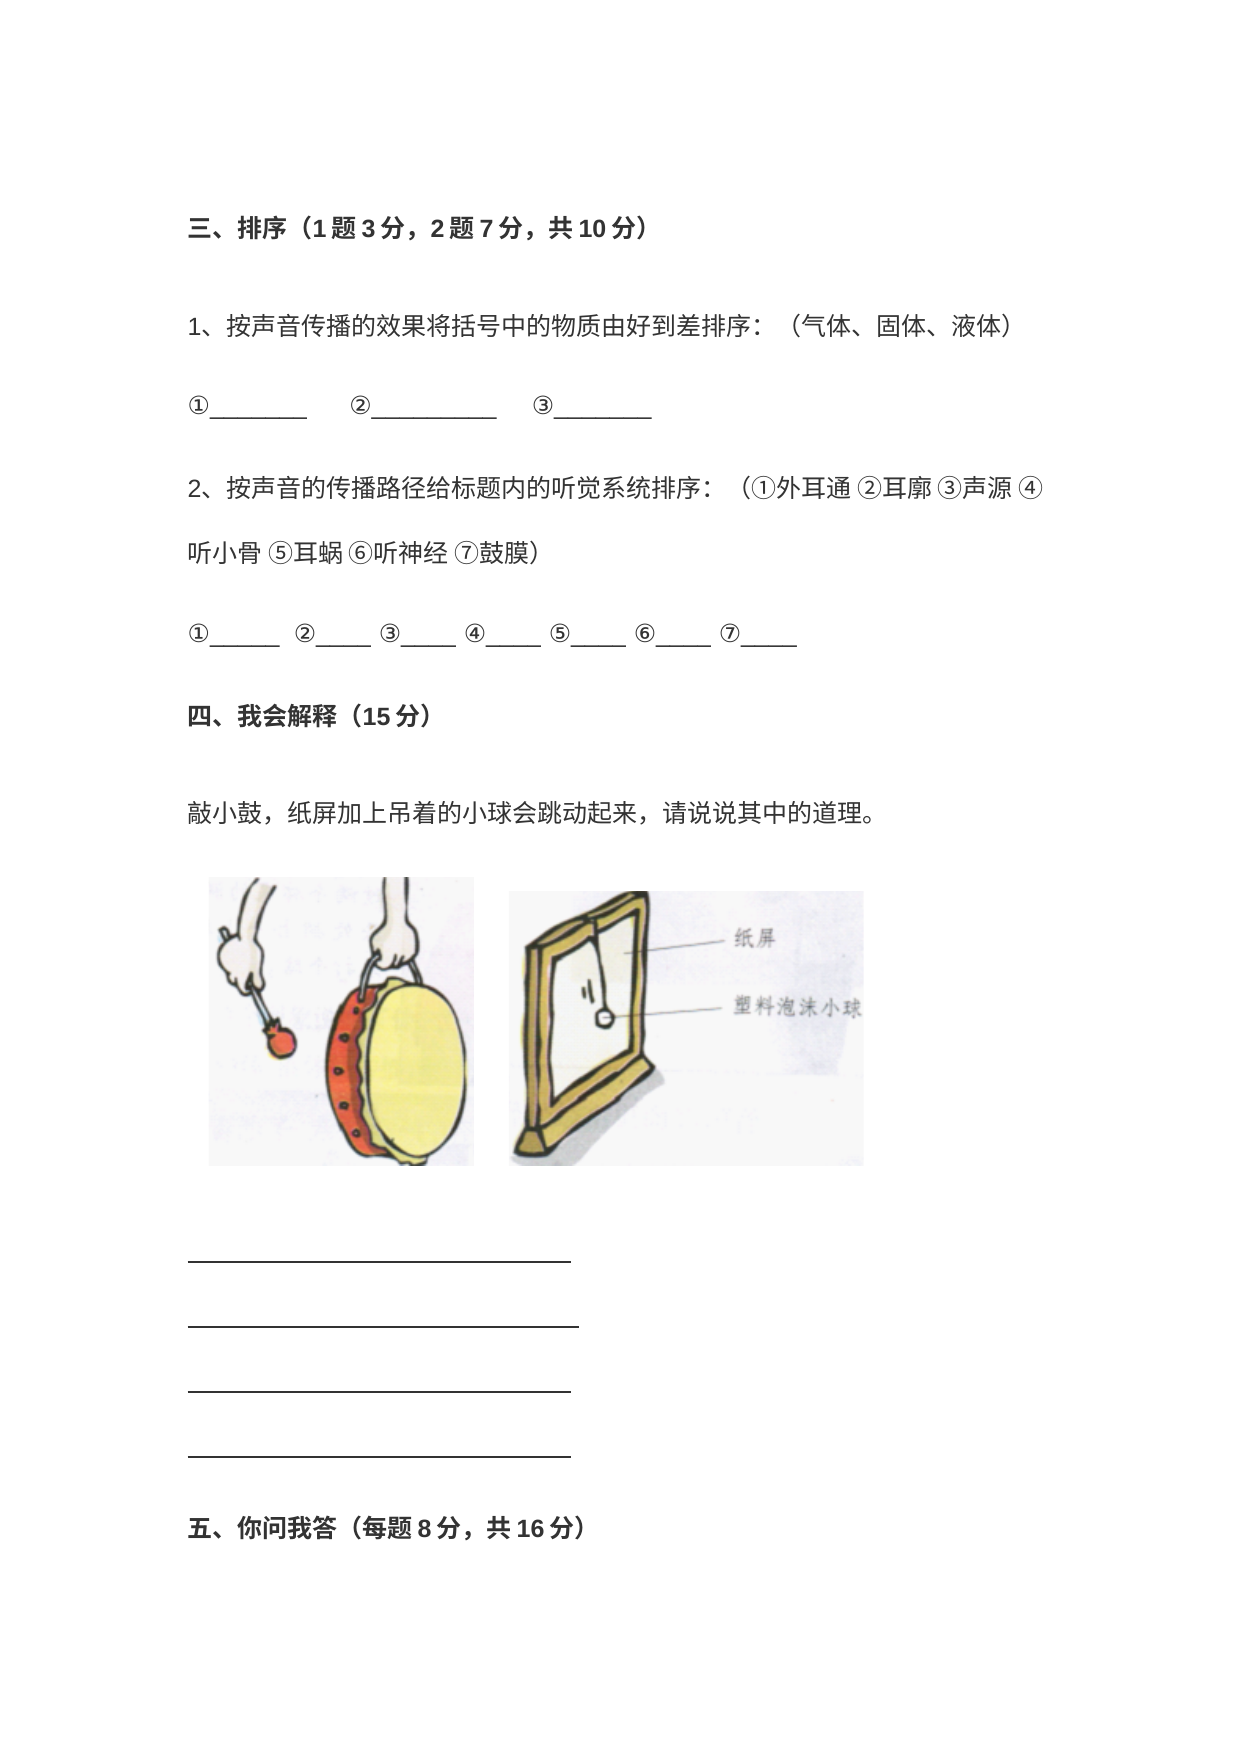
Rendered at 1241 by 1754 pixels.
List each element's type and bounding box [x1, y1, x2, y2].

picture [508, 891, 864, 1166]
picture [208, 877, 474, 1166]
text [187, 162, 1053, 1559]
